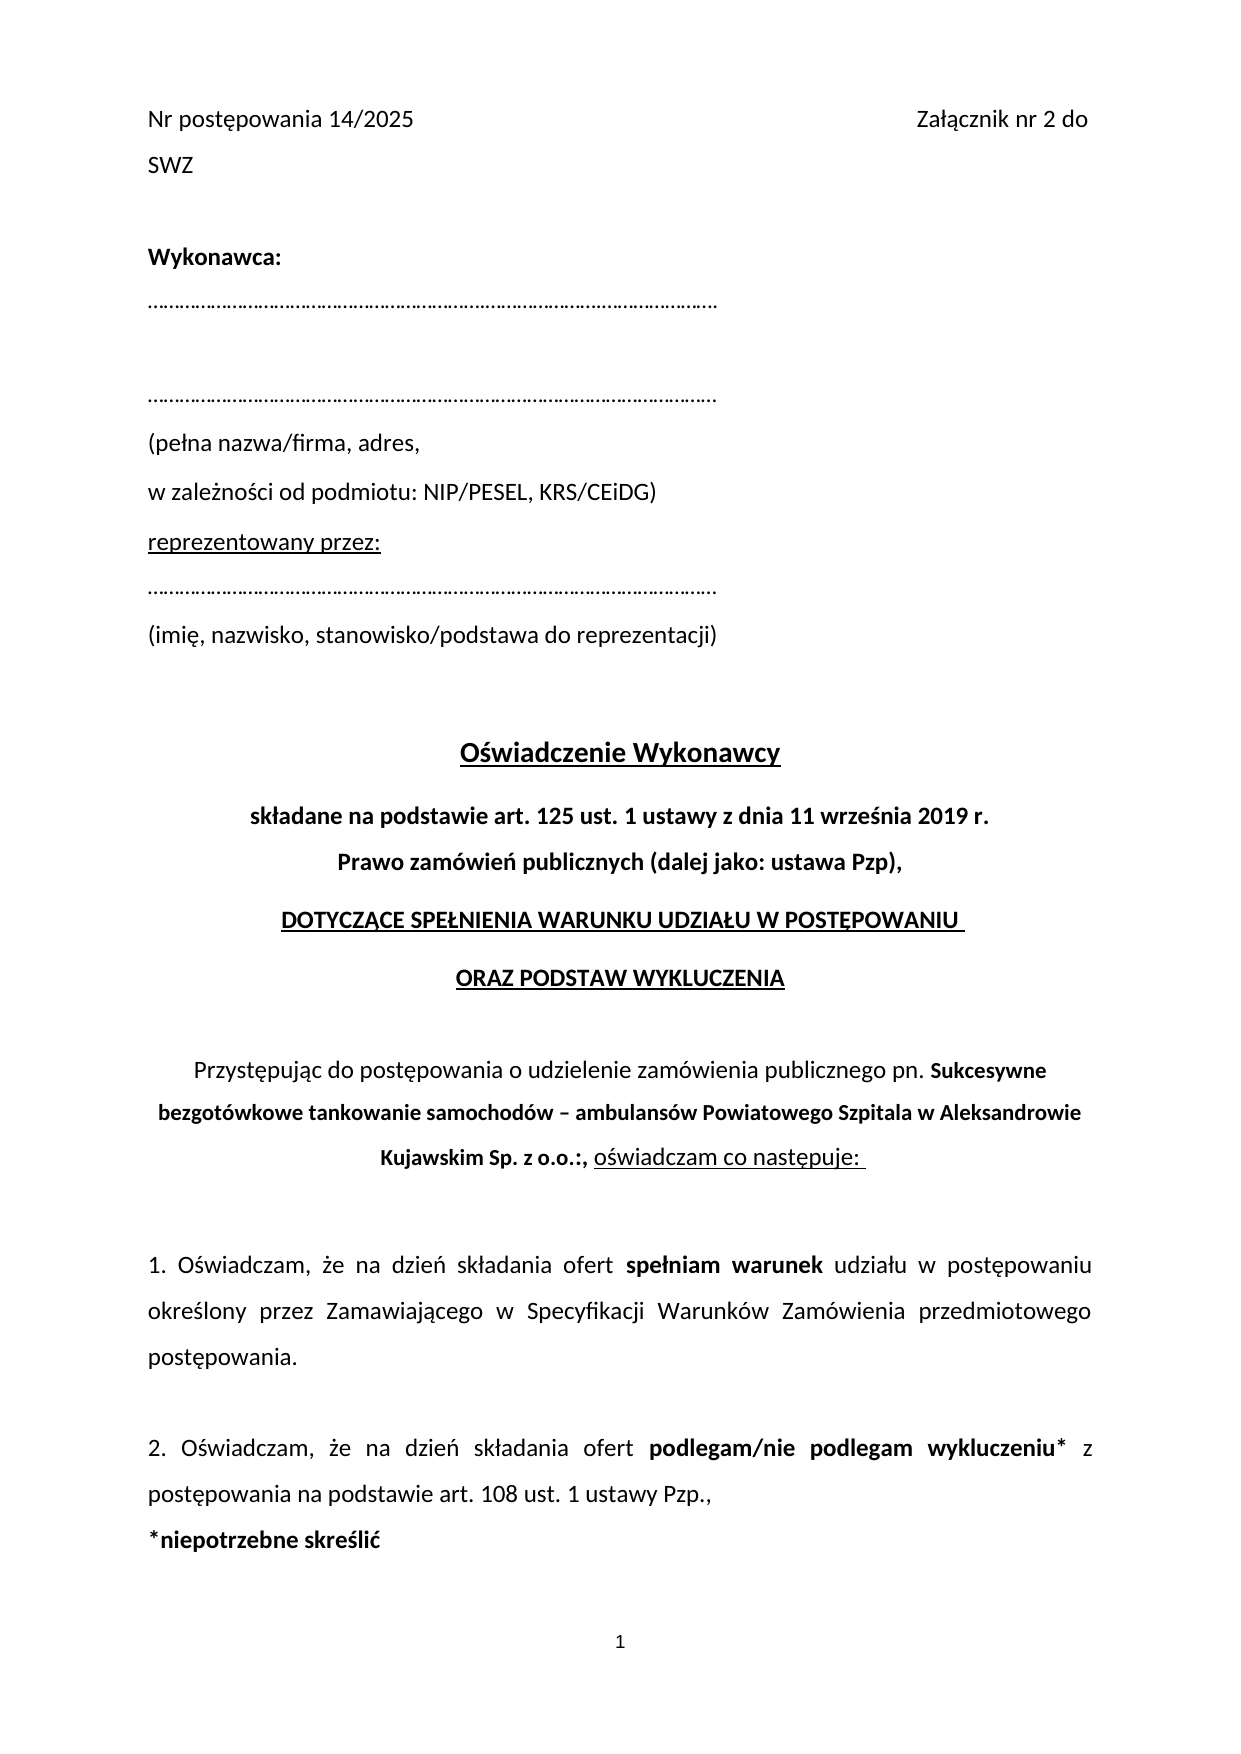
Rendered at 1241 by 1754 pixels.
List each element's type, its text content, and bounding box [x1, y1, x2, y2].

text ……………………………………………………………………………………………… [148, 572, 1093, 600]
text ……………………………………………………………………………………………… [148, 380, 1093, 408]
text (imię, nazwisko, stanowisko/podstawa do reprezentacji) [148, 619, 1093, 649]
text Wykonawca: [148, 241, 1093, 271]
text 1. Oświadczam, że na dzień składania ofert spełniam warunek udziału w postępowaniu określony przez Zamawiającego w Specyfikacji Warunków Zamówienia przedmiotowego postępowania. [148, 1250, 1093, 1372]
text ORAZ PODSTAW WYKLUCZENIA [148, 962, 1093, 993]
text *niepotrzebne skreślić [148, 1524, 1093, 1554]
text Nr postępowania 14/2025 Załącznik nr 2 do SWZ [148, 103, 1093, 180]
text składane na podstawie art. 125 ust. 1 ustawy z dnia 11 września 2019 r. [148, 800, 1093, 831]
text w zależności od podmiotu: NIP/PESEL, KRS/CEiDG) [148, 477, 1093, 507]
text (pełna nazwa/firma, adres, [148, 427, 1093, 457]
text Oświadczenie Wykonawcy [148, 734, 1093, 770]
text reprezentowany przez: [148, 526, 1093, 557]
text ……………………………………………………….………………….…………………. [148, 286, 1093, 314]
text DOTYCZĄCE SPEŁNIENIA WARUNKU UDZIAŁU W POSTĘPOWANIU [148, 904, 1093, 935]
text 2. Oświadczam, że na dzień składania ofert podlegam/nie podlegam wykluczeniu* z postępowania na podstawie art. 108 ust. 1 ustawy Pzp., [148, 1433, 1093, 1509]
text Prawo zamówień publicznych (dalej jako: ustawa Pzp), [148, 846, 1093, 876]
text Przystępując do postępowania o udzielenie zamówienia publicznego pn. Sukcesywne bezgotówkowe tankowanie samochodów – ambulansów Powiatowego Szpitala w Aleksandrowie Kujawskim Sp. z o.o.:, oświadczam co następuje: [148, 1054, 1093, 1172]
